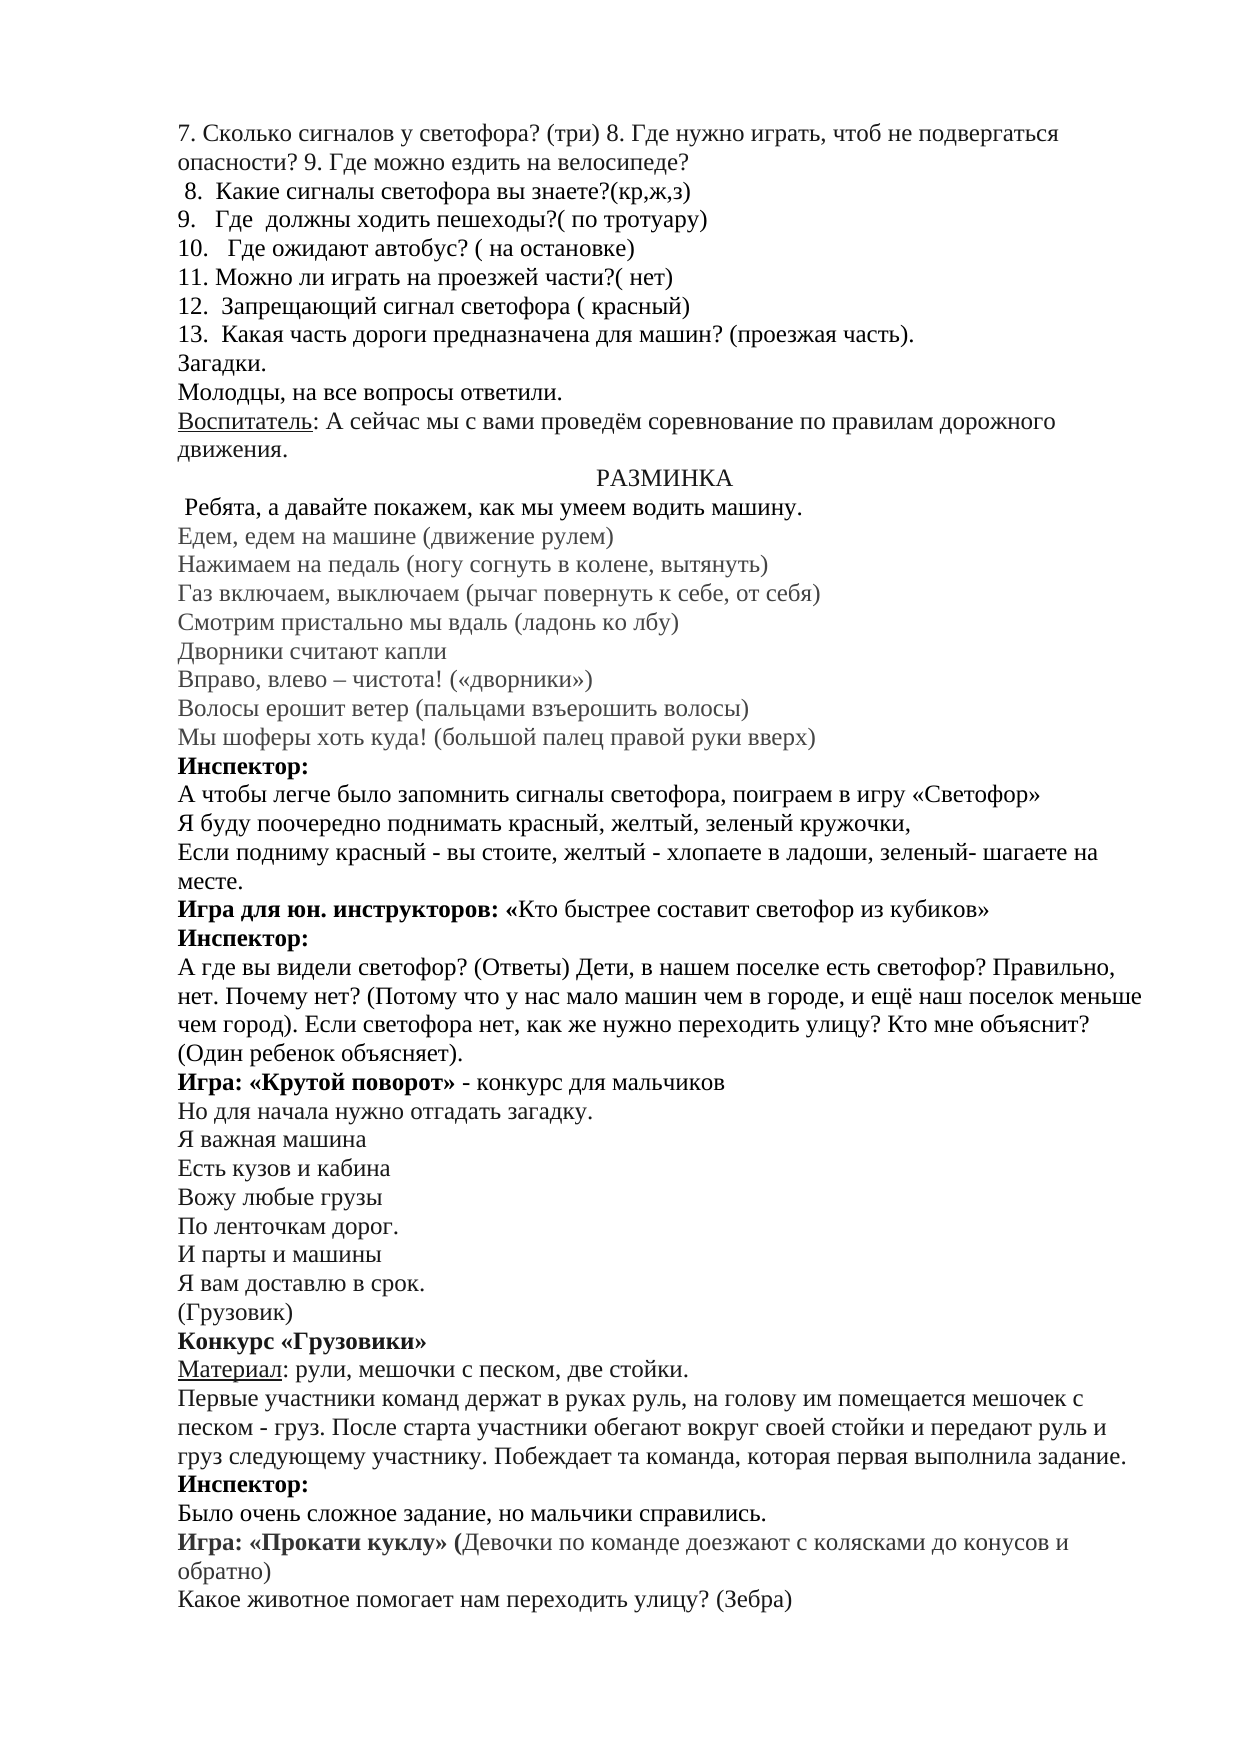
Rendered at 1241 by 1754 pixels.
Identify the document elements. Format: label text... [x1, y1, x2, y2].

text 8. Какие сигналы светофора вы знаете?(кр,ж,з) [177, 176, 1152, 204]
text Смотрим пристально мы вдаль (ладонь ко лбу) [177, 607, 1152, 636]
text Если подниму красный - вы стоите, желтый - хлопаете в ладоши, зеленый- шагаете на месте. [177, 837, 1152, 894]
text Загадки. [177, 348, 1152, 377]
text Воспитатель: А сейчас мы с вами проведём соревнование по правилам дорожного движения. [177, 406, 1152, 463]
text Мы шоферы хоть куда! (большой палец правой руки вверх) [177, 722, 1152, 751]
text Материал: рули, мешочки с песком, две стойки. [177, 1354, 1152, 1383]
text Нажимаем на педаль (ногу согнуть в колене, вытянуть) [177, 549, 1152, 578]
text 10. Где ожидают автобус? ( на остановке) 11. Можно ли играть на проезжей части?( нет) [177, 233, 1152, 291]
text Газ включаем, выключаем (рычаг повернуть к себе, от себя) [177, 578, 1152, 607]
text А чтобы легче было запомнить сигналы светофора, поиграем в игру «Светофор» [177, 779, 1152, 808]
text Я важная машина [177, 1124, 1152, 1153]
text А где вы видели светофор? (Ответы) Дети, в нашем поселке есть светофор? Правильно, нет. Почему нет? (Потому что у нас мало машин чем в городе, и ещё наш поселок меньше чем город). Если светофора нет, как же нужно переходить улицу? Кто мне объяснит? (Один ребенок объясняет). [177, 952, 1152, 1067]
text 7. Сколько сигналов у светофора? (три) 8. Где нужно играть, чтоб не подвергаться опасности? 9. Где можно ездить на велосипеде? [177, 118, 1152, 176]
text Молодцы, на все вопросы ответили. [177, 377, 1152, 406]
text Игра: «Прокати куклу» (Девочки по команде доезжают с колясками до конусов и обратно) [177, 1527, 1152, 1584]
text Первые участники команд держат в руках руль, на голову им помещается мешочек с песком - груз. После старта участники обегают вокруг своей стойки и передают руль и груз следующему участнику. Побеждает та команда, которая первая выполнила задание. [177, 1383, 1152, 1469]
text РАЗМИНКА [177, 463, 1152, 492]
text По ленточкам дорог. [177, 1211, 1152, 1239]
text Какое животное помогает нам переходить улицу? (Зебра) [177, 1584, 1152, 1613]
text Игра: «Крутой поворот» - конкурс для мальчиков [177, 1067, 1152, 1096]
text И парты и машины [177, 1239, 1152, 1268]
text Дворники считают капли [177, 636, 1152, 664]
text Инспектор: [177, 751, 1152, 779]
text 9. Где должны ходить пешеходы?( по тротуару) [177, 204, 1152, 233]
text 12. Запрещающий сигнал светофора ( красный) [177, 291, 1152, 319]
text 13. Какая часть дороги предназначена для машин? (проезжая часть). [177, 319, 1152, 348]
text Вправо, влево – чистота! («дворники») [177, 664, 1152, 693]
text Ребята, а давайте покажем, как мы умеем водить машину. [177, 492, 1152, 521]
text Я буду поочередно поднимать красный, желтый, зеленый кружочки, [177, 808, 1152, 837]
text Но для начала нужно отгадать загадку. [177, 1096, 1152, 1124]
text Конкурс «Грузовики» [177, 1326, 1152, 1354]
text Волосы ерошит ветер (пальцами взъерошить волосы) [177, 693, 1152, 722]
text Вожу любые грузы [177, 1182, 1152, 1211]
text (Грузовик) [177, 1297, 1152, 1326]
text Я вам доставлю в срок. [177, 1268, 1152, 1297]
text Инспектор: [177, 923, 1152, 952]
text Инспектор: [177, 1469, 1152, 1498]
text Едем, едем на машине (движение рулем) [177, 521, 1152, 549]
text Есть кузов и кабина [177, 1153, 1152, 1182]
text Игра для юн. инструкторов: «Кто быстрее составит светофор из кубиков» [177, 894, 1152, 923]
text Было очень сложное задание, но мальчики справились. [177, 1498, 1152, 1527]
